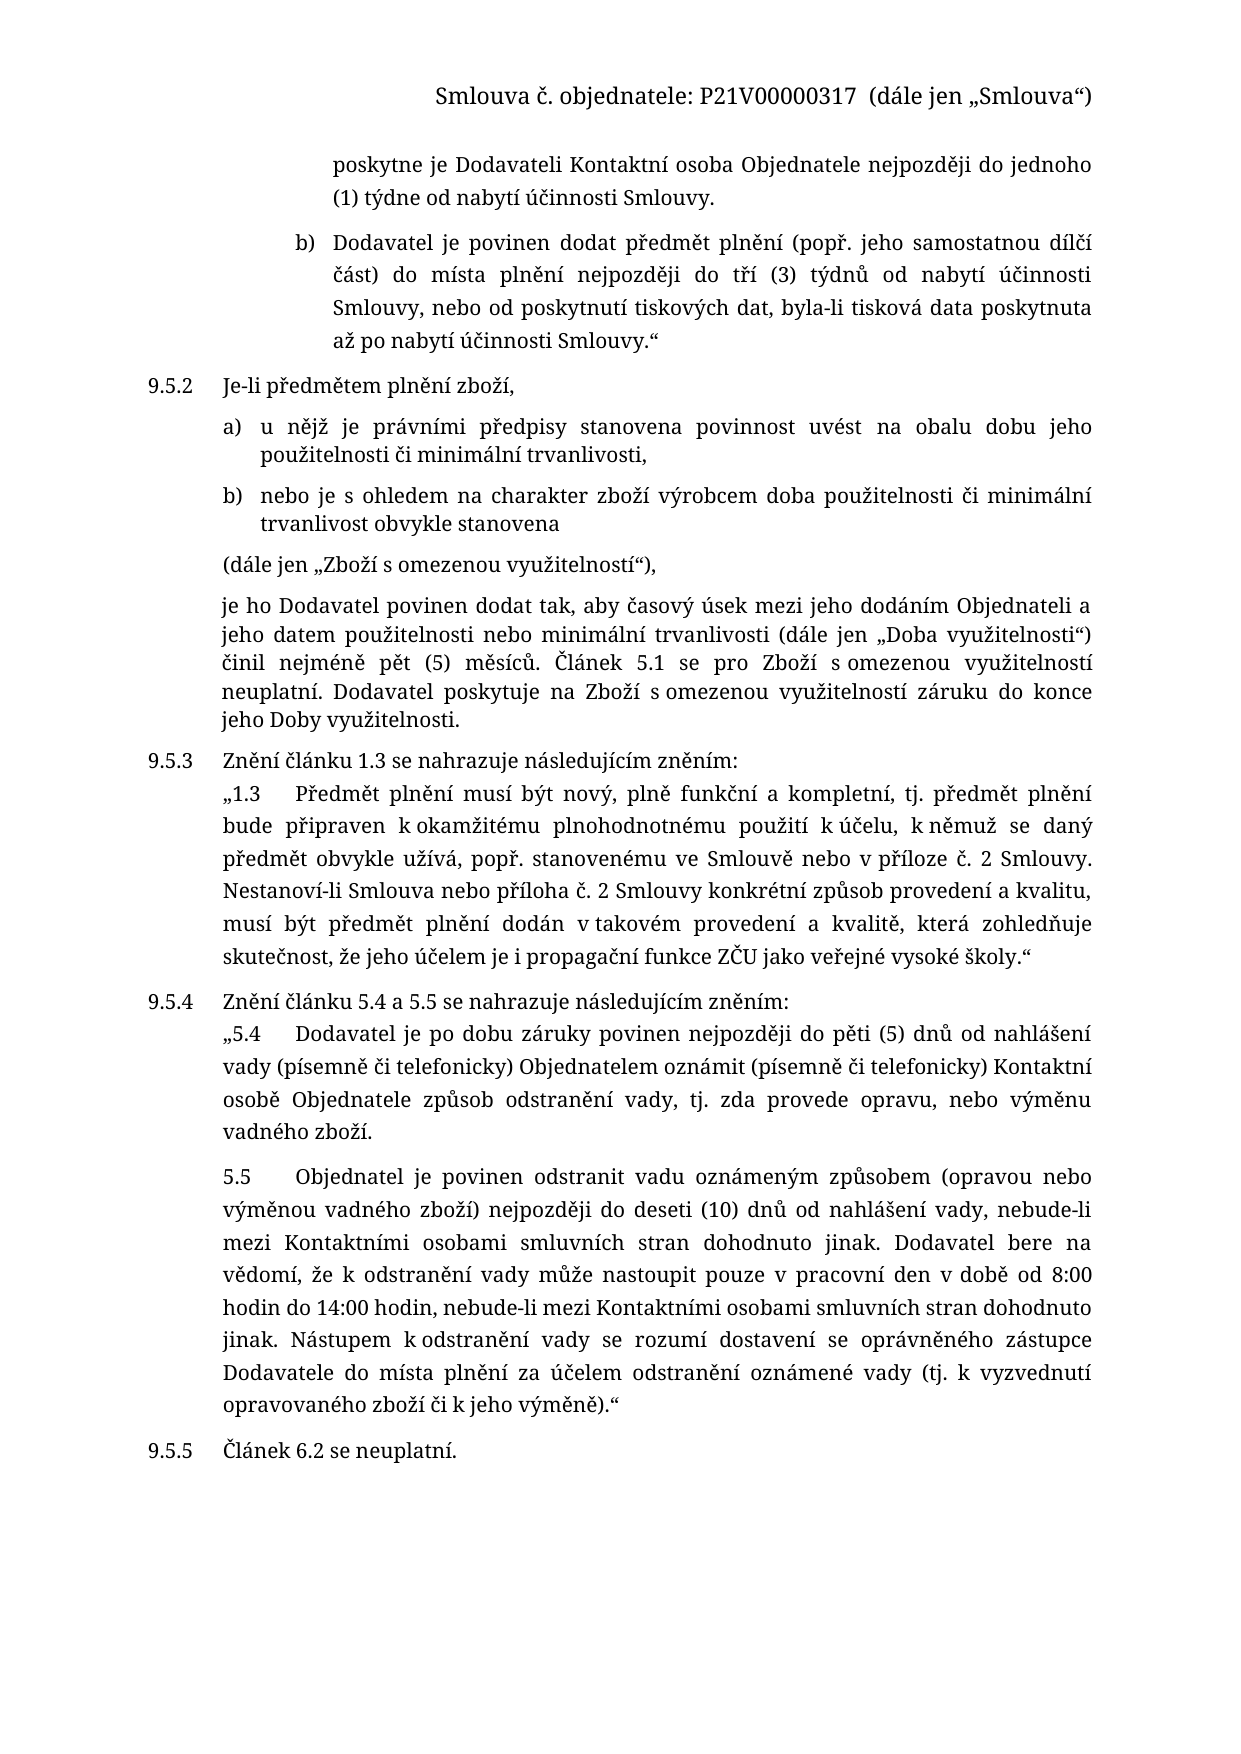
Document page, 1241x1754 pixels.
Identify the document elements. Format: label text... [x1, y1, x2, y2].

list 5.5 Objednatel je povinen odstranit vadu oznámeným způsobem (opravou nebo výměnou vadného zboží) nejpozději do deseti (10) dnů od nahlášení vady, nebude-li mezi Kontaktními osobami smluvních stran dohodnuto jinak. Dodavatel bere na vědomí, že k odstranění vady může nastoupit pouze v pracovní den v době od 8:00 hodin do 14:00 hodin, nebude-li mezi Kontaktními osobami smluvních stran dohodnuto jinak. Nástupem k odstranění vady se rozumí dostavení se oprávněného zástupce Dodavatele do místa plnění za účelem odstranění oznámené vady (tj. k vyzvednutí opravovaného zboží či k jeho výměně).“ [223, 1162, 1093, 1419]
text je ho Dodavatel povinen dodat tak, aby časový úsek mezi jeho dodáním Objednateli a jeho datem použitelnosti nebo minimální trvanlivosti (dále jen „Doba využitelnosti“) činil nejméně pět (5) měsíců. Článek 5.1 se pro Zboží s omezenou využitelností neuplatní. Dodavatel poskytuje na Zboží s omezenou využitelností záruku do konce jeho Doby využitelnosti. [221, 591, 1093, 734]
list nebo je s ohledem na charakter zboží výrobcem doba použitelnosti či minimální trvanlivost obvykle stanovena [223, 481, 1093, 538]
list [295, 150, 1093, 211]
list „1.3 Předmět plnění musí být nový, plně funkční a kompletní, tj. předmět plnění bude připraven k okamžitému plnohodnotnému použití k účelu, k němuž se daný předmět obvykle užívá, popř. stanovenému ve Smlouvě nebo v příloze č. 2 Smlouvy. Nestanoví-li Smlouva nebo příloha č. 2 Smlouvy konkrétní způsob provedení a kvalitu, musí být předmět plnění dodán v takovém provedení a kvalitě, která zohledňuje skutečnost, že jeho účelem je i propagační funkce ZČU jako veřejné vysoké školy.“ [223, 779, 1093, 970]
list Dodavatel je povinen dodat předmět plnění (popř. jeho samostatnou dílčí část) do místa plnění nejpozději do tří (3) týdnů od nabytí účinnosti Smlouvy, nebo od poskytnutí tiskových dat, byla-li tisková data poskytnuta až po nabytí účinnosti Smlouvy.“ [295, 228, 1093, 354]
list „5.4 Dodavatel je po dobu záruky povinen nejpozději do pěti (5) dnů od nahlášení vady (písemně či telefonicky) Objednatelem oznámit (písemně či telefonicky) Kontaktní osobě Objednatele způsob odstranění vady, tj. zda provede opravu, nebo výměnu vadného zboží. [223, 1019, 1093, 1146]
list u nějž je právními předpisy stanovena povinnost uvést na obalu dobu jeho použitelnosti či minimální trvanlivosti, [223, 412, 1093, 469]
list Znění článku 5.4 a 5.5 se nahrazuje následujícím zněním: [148, 987, 1093, 1015]
list Článek 6.2 se neuplatní. [148, 1436, 1093, 1464]
list Je-li předmětem plnění zboží, [148, 371, 1093, 399]
list Znění článku 1.3 se nahrazuje následujícím zněním: [148, 746, 1093, 774]
text (dále jen „Zboží s omezenou využitelností“), [223, 551, 1093, 579]
